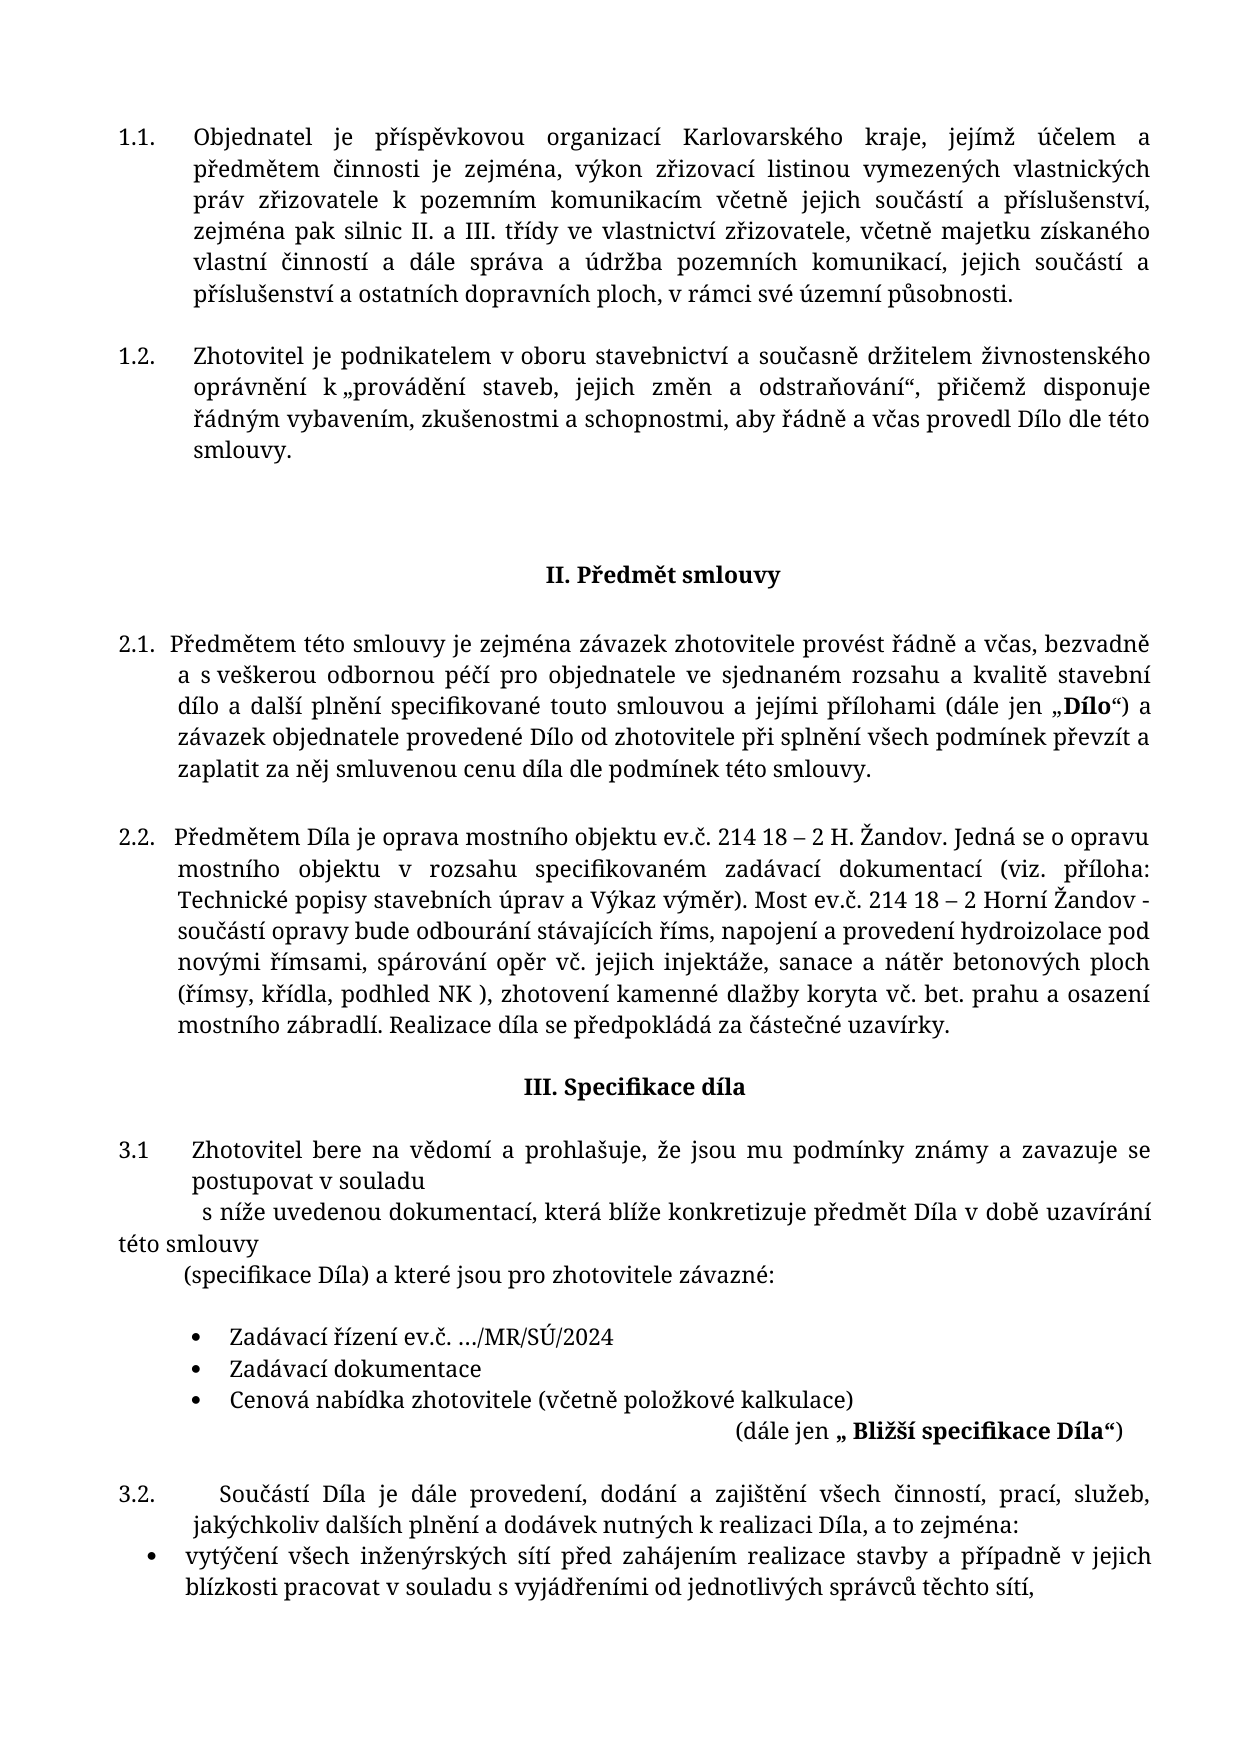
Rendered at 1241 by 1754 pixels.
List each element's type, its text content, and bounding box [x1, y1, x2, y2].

text s níže uvedenou dokumentací, která blíže konkretizuje předmět Díla v době uzavírání této smlouvy [118, 1196, 1152, 1259]
text (specifikace Díla) a které jsou pro zhotovitele závazné: [118, 1259, 1152, 1290]
text (dále jen „ Bližší specifikace Díla“) [229, 1415, 1152, 1446]
text 3.2. Součástí Díla je dále provedení, dodání a zajištění všech činností, prací, služeb, jakýchkoliv dalších plnění a dodávek nutných k realizaci Díla, a to zejména: [118, 1478, 1152, 1540]
list Zadávací řízení ev.č. …/MR/SÚ/2024 [192, 1321, 1152, 1353]
text 2.2. Předmětem Díla je oprava mostního objektu ev.č. 214 18 – 2 H. Žandov. Jedná se o opravu mostního objektu v rozsahu specifikovaném zadávací dokumentací (viz. příloha: Technické popisy stavebních úprav a Výkaz výměr). Most ev.č. 214 18 – 2 Horní Žandov - součástí opravy bude odbourání stávajících říms, napojení a provedení hydroizolace pod novými římsami, spárování opěr vč. jejich injektáže, sanace a nátěr betonových ploch (římsy, křídla, podhled NK ), zhotovení kamenné dlažby koryta vč. bet. prahu a osazení mostního zábradlí. Realizace díla se předpokládá za částečné uzavírky. [118, 821, 1152, 1040]
text II. Předmět smlouvy [174, 559, 1152, 590]
list vytýčení všech inženýrských sítí před zahájením realizace stavby a případně v jejich blízkosti pracovat v souladu s vyjádřeními od jednotlivých správců těchto sítí, [148, 1540, 1152, 1603]
list Zadávací dokumentace [192, 1353, 1152, 1384]
text 1.1. Objednatel je příspěvkovou organizací Karlovarského kraje, jejímž účelem a předmětem činnosti je zejména, výkon zřizovací listinou vymezených vlastnických práv zřizovatele k pozemním komunikacím včetně jejich součástí a příslušenství, zejména pak silnic II. a III. třídy ve vlastnictví zřizovatele, včetně majetku získaného vlastní činností a dále správa a údržba pozemních komunikací, jejich součástí a příslušenství a ostatních dopravních ploch, v rámci své územní působnosti. [118, 121, 1152, 309]
list Zhotovitel bere na vědomí a prohlašuje, že jsou mu podmínky známy a zavazuje se postupovat v souladu [118, 1134, 1152, 1196]
text 1.2. Zhotovitel je podnikatelem v oboru stavebnictví a současně držitelem živnostenského oprávnění k „provádění staveb, jejich změn a odstraňování“, přičemž disponuje řádným vybavením, zkušenostmi a schopnostmi, aby řádně a včas provedl Dílo dle této smlouvy. [118, 340, 1152, 465]
text III. Specifikace díla [118, 1071, 1152, 1103]
list Cenová nabídka zhotovitele (včetně položkové kalkulace) [192, 1384, 1152, 1415]
text 2.1. Předmětem této smlouvy je zejména závazek zhotovitele provést řádně a včas, bezvadně a s veškerou odbornou péčí pro objednatele ve sjednaném rozsahu a kvalitě stavební dílo a další plnění specifikované touto smlouvou a jejími přílohami (dále jen „Dílo“) a závazek objednatele provedené Dílo od zhotovitele při splnění všech podmínek převzít a zaplatit za něj smluvenou cenu díla dle podmínek této smlouvy. [118, 628, 1152, 784]
